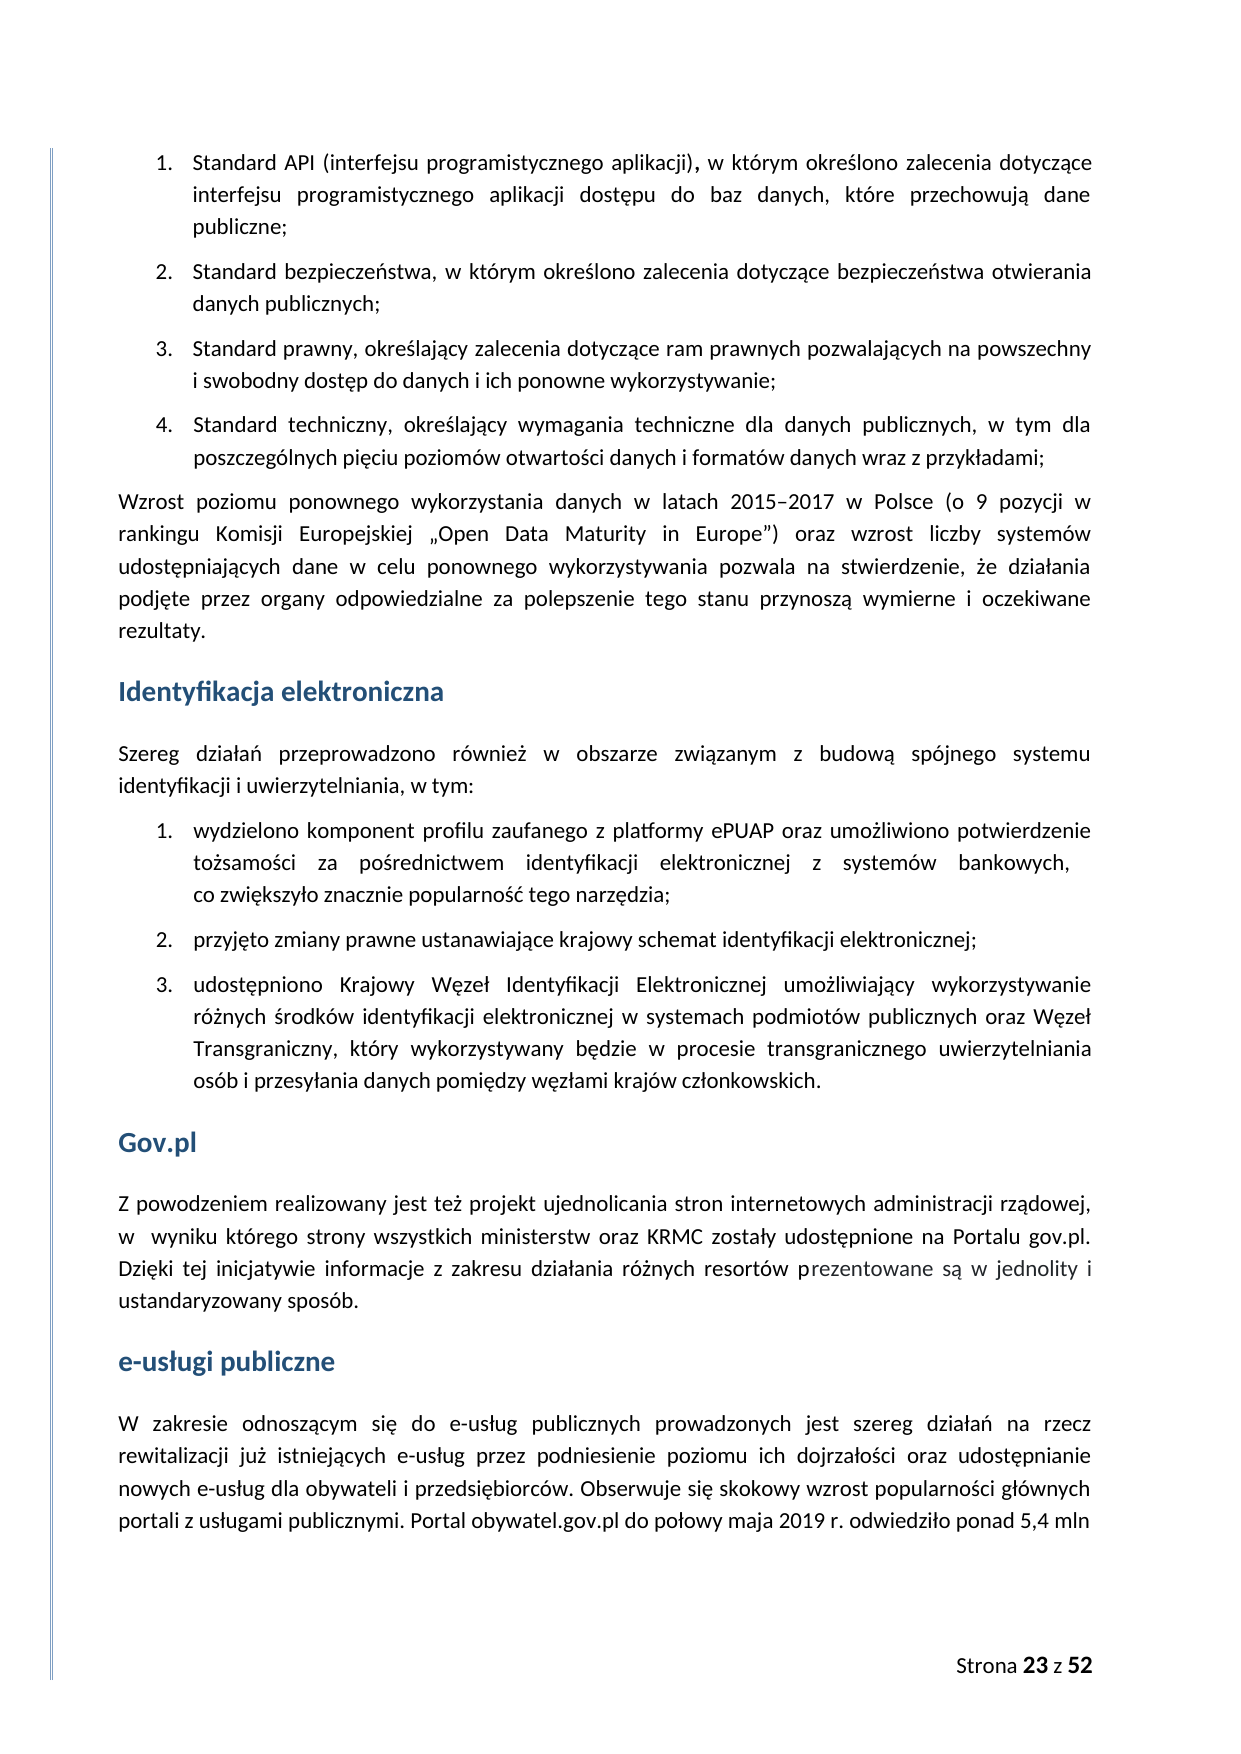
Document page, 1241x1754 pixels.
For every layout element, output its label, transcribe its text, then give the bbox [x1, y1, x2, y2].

list Standard bezpieczeństwa, w którym określono zalecenia dotyczące bezpieczeństwa otwierania danych publicznych; [155, 257, 1092, 317]
text Identyfikacja elektroniczna [118, 673, 1092, 709]
text Wzrost poziomu ponownego wykorzystania danych w latach 2015–2017 w Polsce (o 9 pozycji w rankingu Komisji Europejskiej „Open Data Maturity in Europe”) oraz wzrost liczby systemów udostępniających dane w celu ponownego wykorzystywania pozwala na stwierdzenie, że działania podjęte przez organy odpowiedzialne za polepszenie tego stanu przynoszą wymierne i oczekiwane rezultaty. [118, 487, 1092, 644]
list Standard prawny, określający zalecenia dotyczące ram prawnych pozwalających na powszechny i swobodny dostęp do danych i ich ponowne wykorzystywanie; [155, 334, 1092, 394]
text Z powodzeniem realizowany jest też projekt ujednolicania stron internetowych administracji rządowej, w wyniku którego strony wszystkich ministerstw oraz KRMC zostały udostępnione na Portalu gov.pl. Dzięki tej inicjatywie informacje z zakresu działania różnych resortów prezentowane są w jednolity i ustandaryzowany sposób. [118, 1189, 1092, 1314]
list wydzielono komponent profilu zaufanego z platformy ePUAP oraz umożliwiono potwierdzenie tożsamości za pośrednictwem identyfikacji elektronicznej z systemów bankowych, co zwiększyło znacznie popularność tego narzędzia; [156, 816, 1092, 908]
list udostępniono Krajowy Węzeł Identyfikacji Elektronicznej umożliwiający wykorzystywanie różnych środków identyfikacji elektronicznej w systemach podmiotów publicznych oraz Węzeł Transgraniczny, który wykorzystywany będzie w procesie transgranicznego uwierzytelniania osób i przesyłania danych pomiędzy węzłami krajów członkowskich. [156, 970, 1092, 1094]
text Szereg działań przeprowadzono również w obszarze związanym z budową spójnego systemu identyfikacji i uwierzytelniania, w tym: [118, 739, 1092, 799]
list Standard API (interfejsu programistycznego aplikacji), w którym określono zalecenia dotyczące interfejsu programistycznego aplikacji dostępu do baz danych, które przechowują dane publiczne; [155, 148, 1092, 240]
text e-usługi publiczne [118, 1343, 1092, 1379]
list przyjęto zmiany prawne ustanawiające krajowy schemat identyfikacji elektronicznej; [156, 925, 1092, 953]
list Standard techniczny, określający wymagania techniczne dla danych publicznych, w tym dla poszczególnych pięciu poziomów otwartości danych i formatów danych wraz z przykładami; [156, 411, 1092, 471]
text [118, 1409, 1092, 1566]
text Gov.pl [118, 1124, 1092, 1159]
